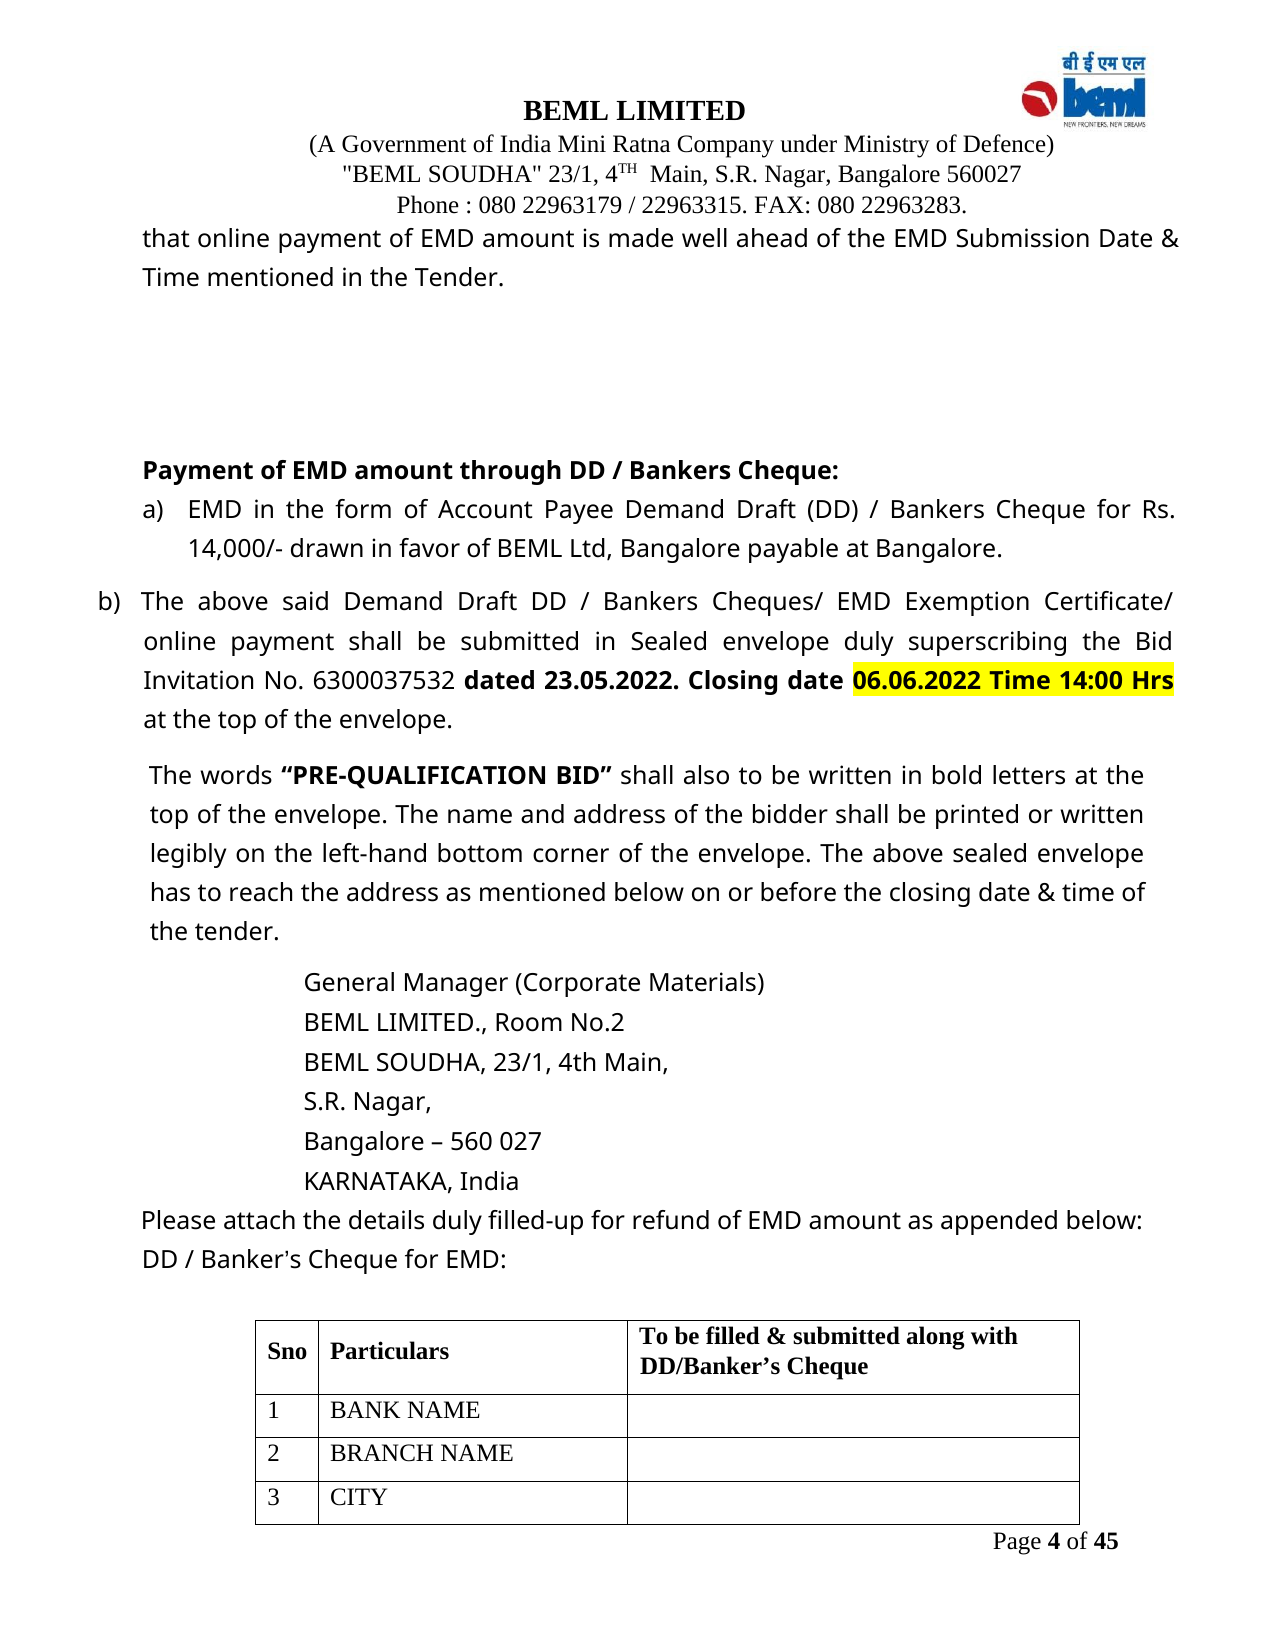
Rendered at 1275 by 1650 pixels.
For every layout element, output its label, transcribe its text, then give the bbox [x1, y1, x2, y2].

text General Manager (Corporate Materials) [303, 965, 1119, 999]
text Payment of EMD amount through DD / Bankers Cheque: [142, 453, 1181, 487]
text The words “PRE-QUALIFICATION BID” shall also to be written in bold letters at the top of the envelope. The name and address of the bidder shall be printed or written legibly on the left-hand bottom corner of the envelope. The above sealed envelope has to reach the address as mentioned below on or before the closing date & time of the tender. [148, 757, 1146, 948]
table_cell [628, 1395, 1079, 1437]
table_cell BRANCH NAME [319, 1438, 627, 1481]
table_header Sno [256, 1321, 318, 1394]
table_cell CITY [319, 1482, 627, 1524]
table_header To be filled & submitted along with DD/Banker’s Cheque [628, 1321, 1079, 1394]
table_cell [628, 1482, 1079, 1524]
table_cell 3 [256, 1482, 318, 1524]
text Please attach the details duly filled-up for refund of EMD amount as appended below: DD / Banker’s Cheque for EMD: [141, 1203, 1181, 1276]
table_header Particulars [319, 1321, 627, 1394]
text BEML LIMITED., Room No.2 [303, 1004, 1119, 1038]
text Bangalore – 560 027 [303, 1123, 1119, 1158]
text S.R. Nagar, [303, 1084, 1119, 1118]
table_cell 1 [256, 1395, 318, 1437]
picture [1009, 46, 1158, 132]
table_cell [628, 1438, 1079, 1481]
list EMD in the form of Account Payee Demand Draft (DD) / Bankers Cheque for Rs. 14,000/- drawn in favor of BEML Ltd, Bangalore payable at Bangalore. [142, 492, 1178, 565]
table_cell BANK NAME [319, 1395, 627, 1437]
table_cell 2 [256, 1438, 318, 1481]
list The above said Demand Draft DD / Bankers Cheques/ EMD Exemption Certificate/ online payment shall be submitted in Sealed envelope duly superscribing the Bid Invitation No. 6300037532 dated 23.05.2022. Closing date 06.06.2022 Time 14:00 Hrs at the top of the envelope. [97, 584, 1174, 736]
text KARNATAKA, India [303, 1163, 1119, 1197]
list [142, 221, 1181, 294]
text BEML SOUDHA, 23/1, 4th Main, [303, 1044, 1119, 1078]
